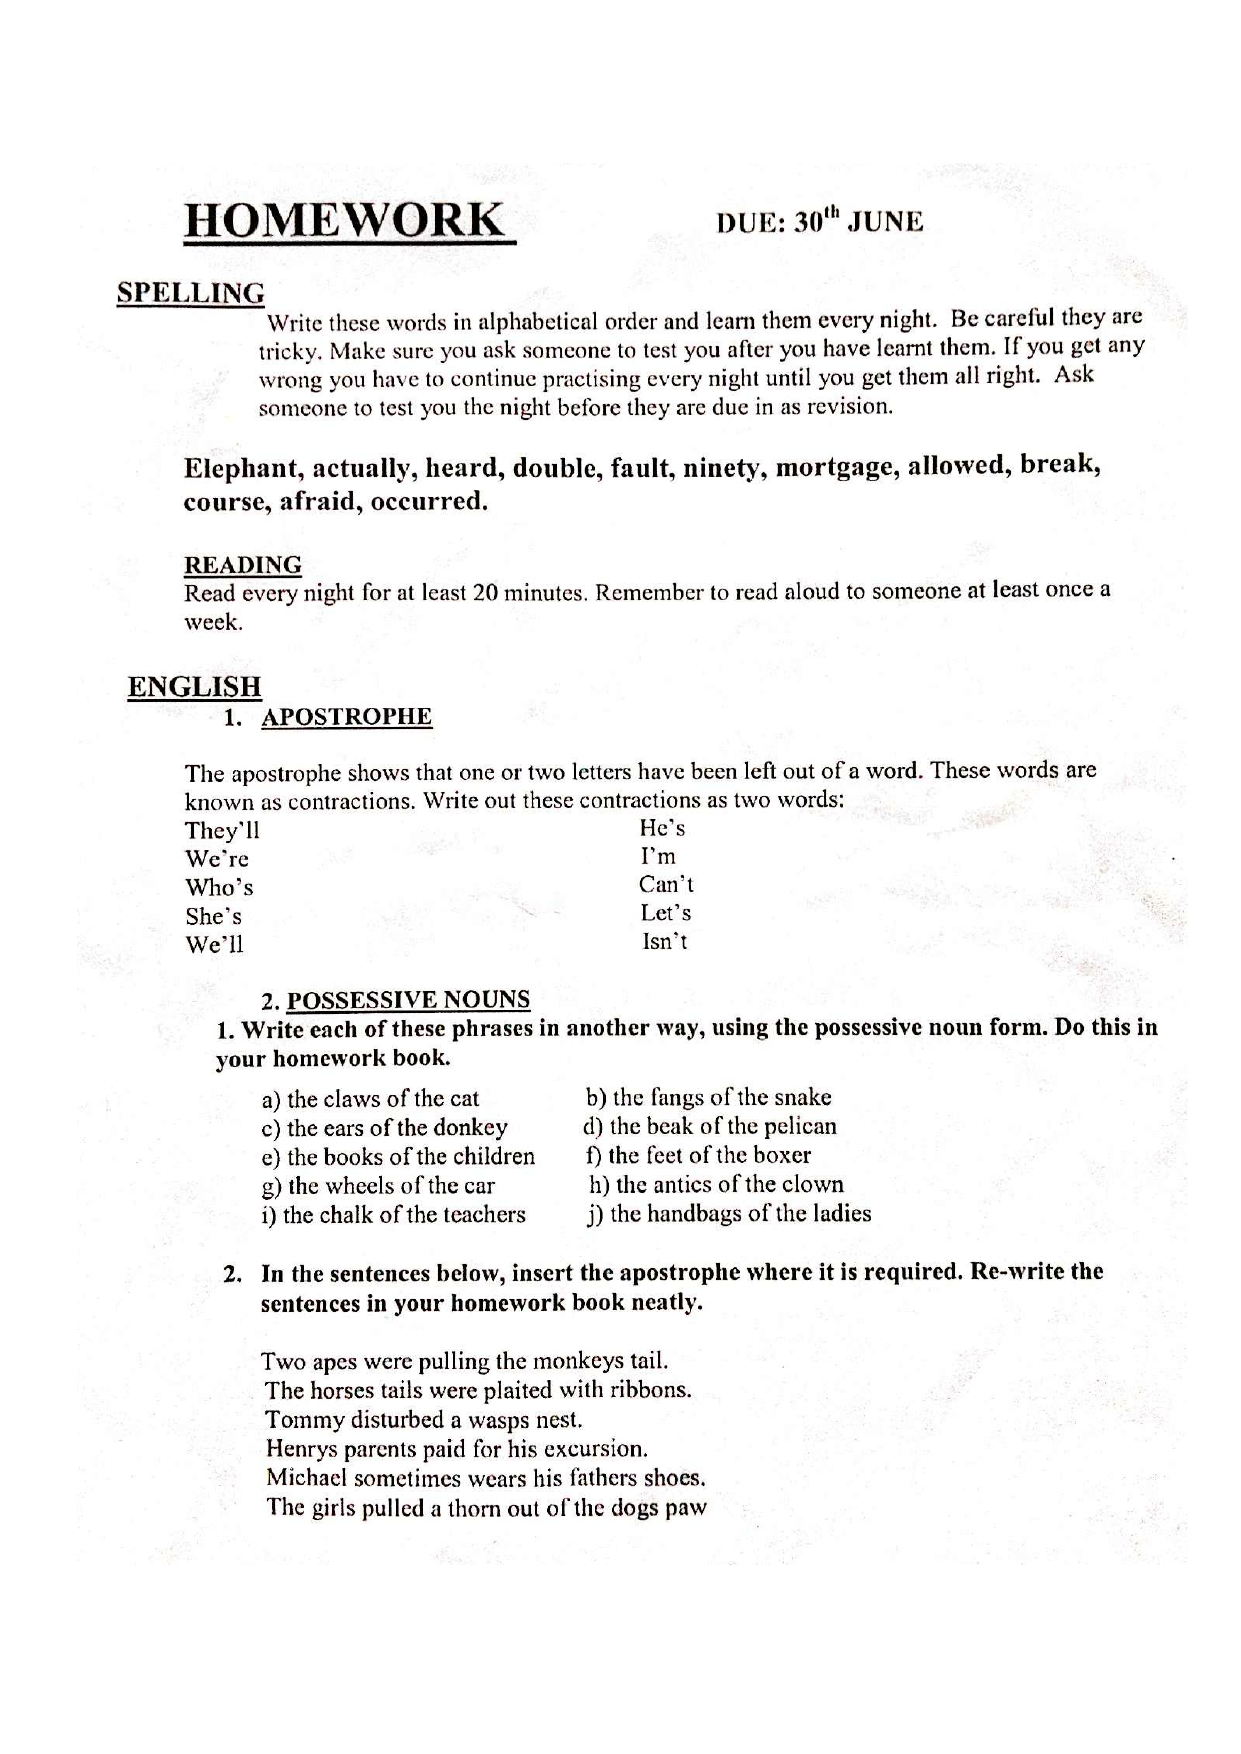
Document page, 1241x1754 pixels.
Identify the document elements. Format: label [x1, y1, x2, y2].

picture [77, 163, 1188, 1565]
